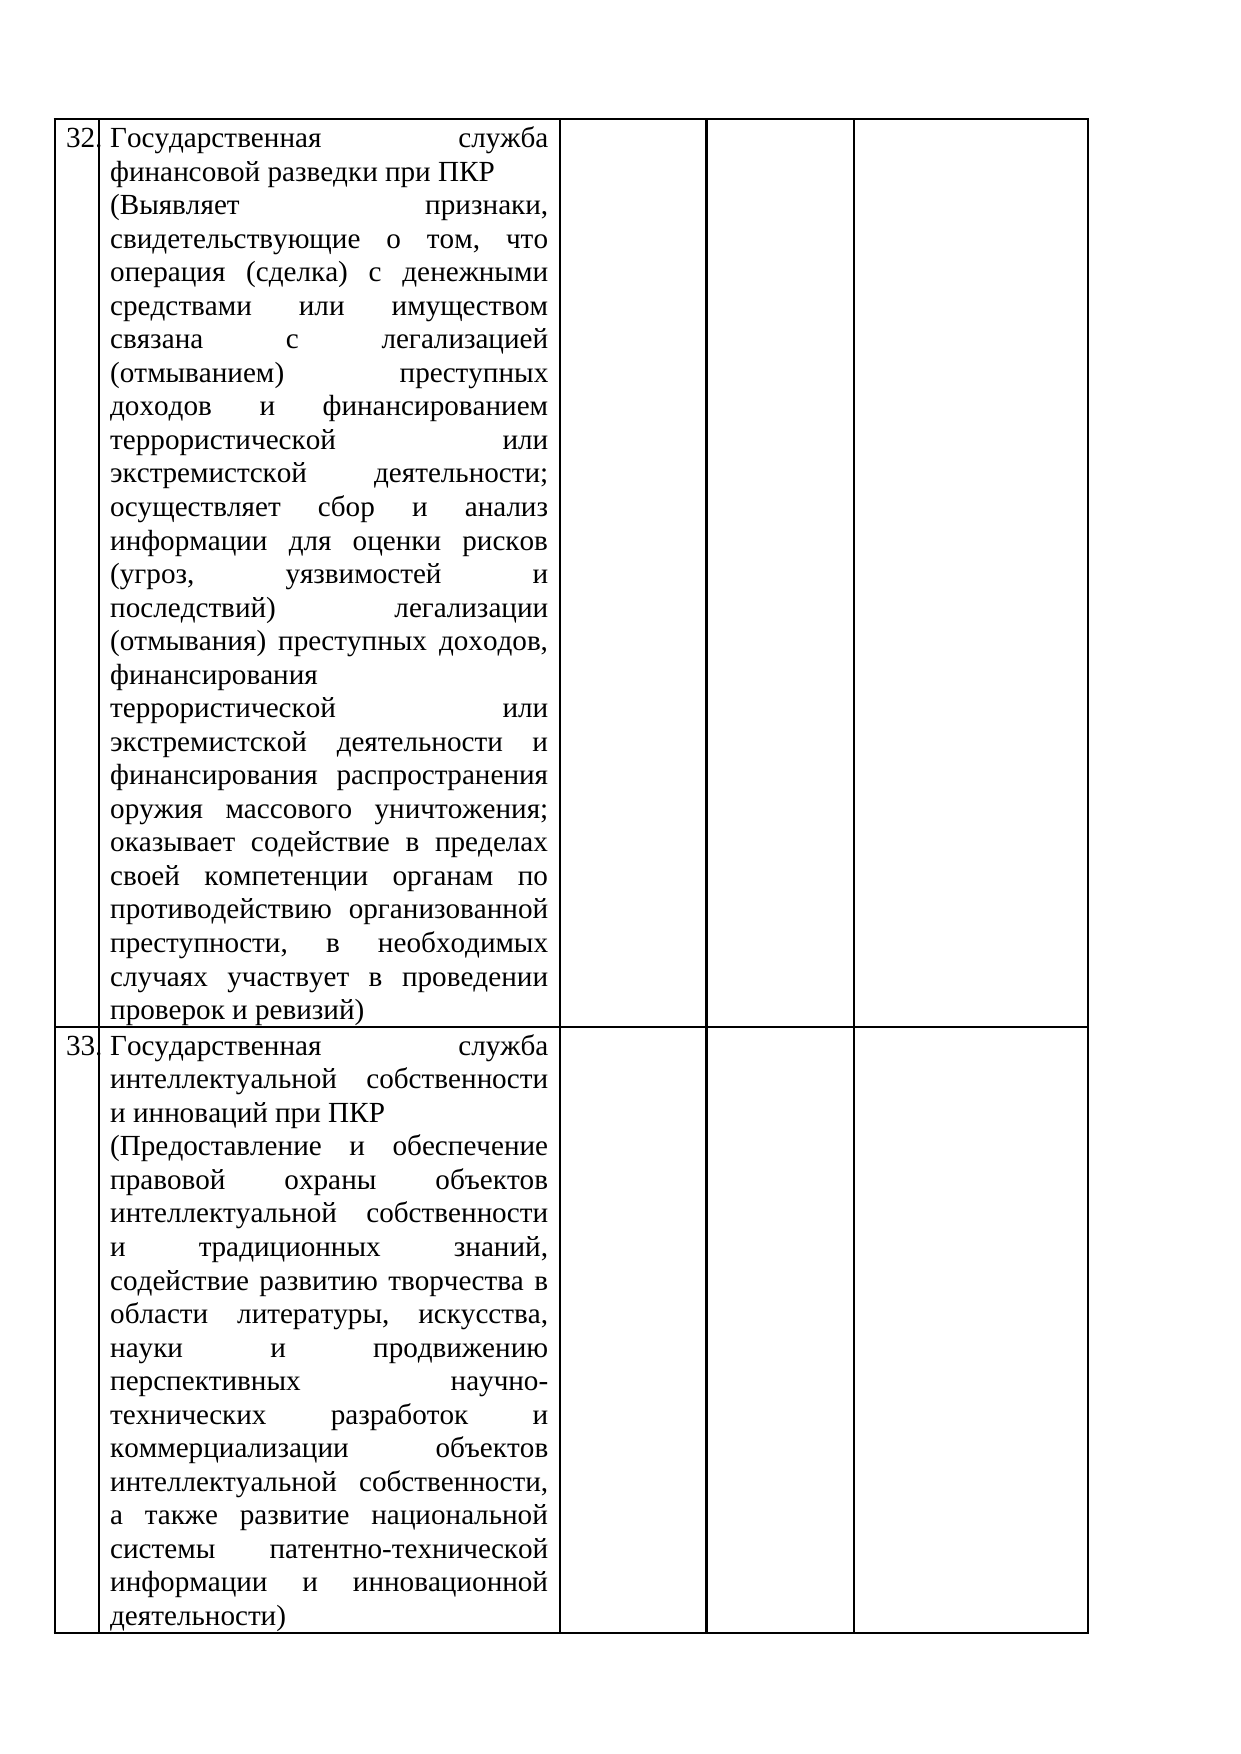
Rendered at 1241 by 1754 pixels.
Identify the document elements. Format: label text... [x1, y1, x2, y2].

table_cell [561, 1028, 705, 1632]
table_cell [56, 120, 98, 1026]
table_cell [708, 1028, 853, 1632]
table_cell [855, 1028, 1087, 1632]
table_cell [855, 120, 1087, 1026]
table_cell Государственная служба интеллектуальной собственности и инноваций при ПКР (Предоставление и обеспечение правовой охраны объектов интеллектуальной собственности и традиционных знаний, содействие развитию творчества в области литературы, искусства, науки и продвижению перспективных научно-технических разработок и коммерциализации объектов интеллектуальной собственности, а также развитие национальной системы патентно-технической информации и инновационной деятельности) [100, 1028, 559, 1632]
table_cell [708, 120, 853, 1026]
table_cell [561, 120, 705, 1026]
table_cell [56, 1028, 98, 1632]
table_cell Государственная служба финансовой разведки при ПКР (Выявляет признаки, свидетельствующие о том, что операция (сделка) с денежными средствами или имуществом связана с легализацией (отмыванием) преступных доходов и финансированием террористической или экстремистской деятельности; осуществляет сбор и анализ информации для оценки рисков (угроз, уязвимостей и последствий) легализации (отмывания) преступных доходов, финансирования террористической или экстремистской деятельности и финансирования распространения оружия массового уничтожения; оказывает содействие в пределах своей компетенции органам по противодействию организованной преступности, в необходимых случаях участвует в проведении проверок и ревизий) [100, 120, 559, 1026]
